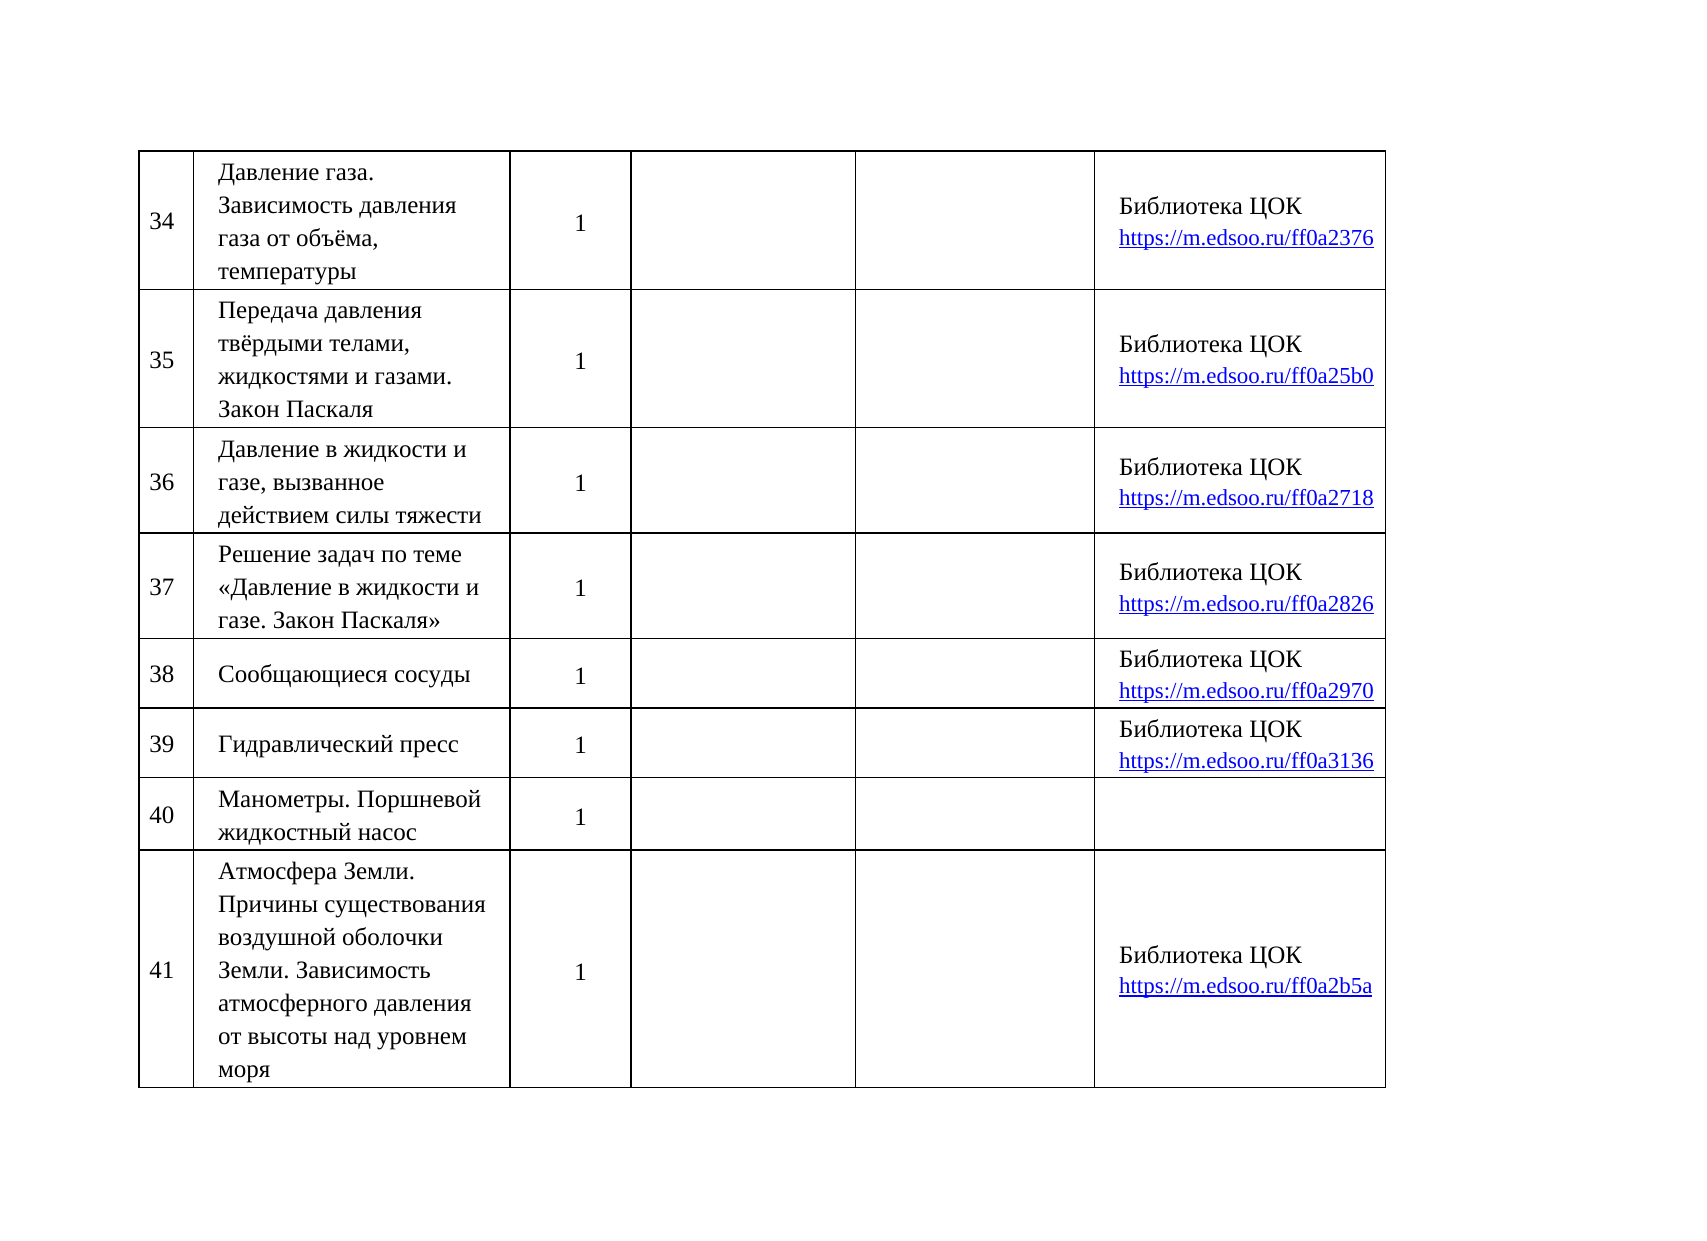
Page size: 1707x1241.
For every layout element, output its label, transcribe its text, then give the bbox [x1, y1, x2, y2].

table_cell [1095, 778, 1385, 849]
table_cell Библиотека ЦОК https://m.edsoo.ru/ff0a2718 [1095, 428, 1385, 532]
table_cell Библиотека ЦОК https://m.edsoo.ru/ff0a2970 [1095, 639, 1385, 707]
table_cell [632, 428, 855, 532]
table_cell Давление в жидкости и газе, вызванное действием силы тяжести [194, 428, 509, 532]
table_cell Библиотека ЦОК https://m.edsoo.ru/ff0a3136 [1095, 709, 1385, 777]
table_cell [856, 152, 1094, 288]
table_cell [856, 851, 1094, 1087]
table_cell 1 [511, 851, 630, 1087]
table_cell 39 [140, 709, 193, 777]
table_cell [856, 709, 1094, 777]
table_cell 36 [140, 428, 193, 532]
table_cell 1 [511, 778, 630, 849]
table_cell 34 [140, 152, 193, 288]
table_cell [856, 778, 1094, 849]
table_cell [632, 709, 855, 777]
table_cell [632, 778, 855, 849]
table_cell 1 [511, 290, 630, 427]
table_cell [632, 152, 855, 288]
table_cell 1 [511, 428, 630, 532]
table_cell Атмосфера Земли. Причины существования воздушной оболочки Земли. Зависимость атмосферного давления от высоты над уровнем моря [194, 851, 509, 1087]
table_cell [632, 534, 855, 638]
table_cell 41 [140, 851, 193, 1087]
table_cell [856, 639, 1094, 707]
table_cell [856, 290, 1094, 427]
table_cell 1 [511, 639, 630, 707]
table_cell 1 [511, 709, 630, 777]
table_cell 1 [511, 534, 630, 638]
table_cell 40 [140, 778, 193, 849]
table_cell Сообщающиеся сосуды [194, 639, 509, 707]
table_cell 1 [511, 152, 630, 288]
table_cell Давление газа. Зависимость давления газа от объёма, температуры [194, 152, 509, 288]
table_cell [856, 428, 1094, 532]
table_cell Библиотека ЦОК https://m.edsoo.ru/ff0a25b0 [1095, 290, 1385, 427]
table_cell 37 [140, 534, 193, 638]
table_cell Передача давления твёрдыми телами, жидкостями и газами. Закон Паскаля [194, 290, 509, 427]
table_cell Библиотека ЦОК https://m.edsoo.ru/ff0a2826 [1095, 534, 1385, 638]
table_cell [856, 534, 1094, 638]
table_cell Гидравлический пресс [194, 709, 509, 777]
table_cell [632, 851, 855, 1087]
table_cell 38 [140, 639, 193, 707]
table_cell Библиотека ЦОК https://m.edsoo.ru/ff0a2376 [1095, 152, 1385, 288]
table_cell Манометры. Поршневой жидкостный насос [194, 778, 509, 849]
table_cell Решение задач по теме «Давление в жидкости и газе. Закон Паскаля» [194, 534, 509, 638]
table_cell [632, 639, 855, 707]
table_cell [1095, 851, 1385, 1087]
table_cell [632, 290, 855, 427]
table_cell 35 [140, 290, 193, 427]
